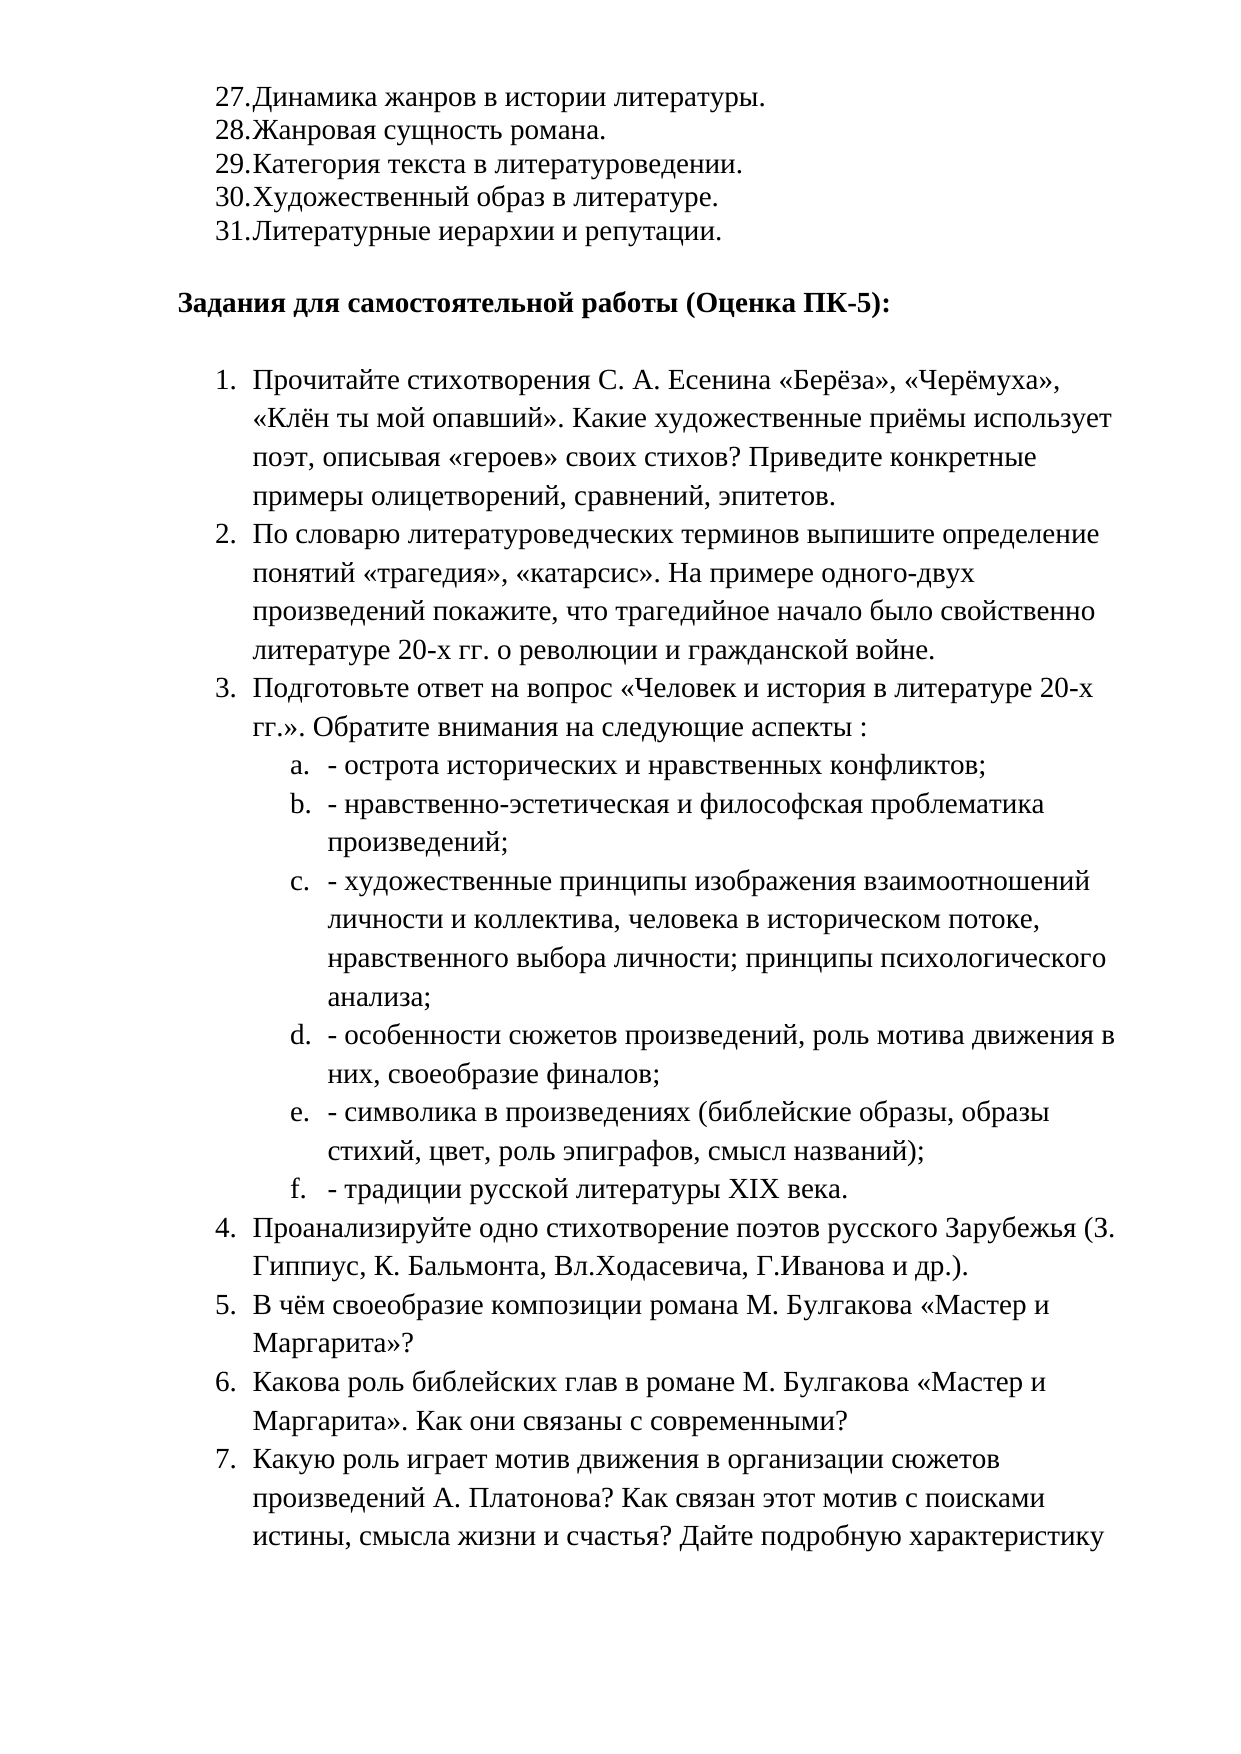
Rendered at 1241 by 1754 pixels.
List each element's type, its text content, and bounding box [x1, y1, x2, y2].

list - художественные принципы изображения взаимоотношений личности и коллектива, человека в историческом потоке, нравственного выбора личности; принципы психологического анализа; [290, 863, 1136, 1012]
list Литературные иерархии и репутации. [215, 213, 1136, 246]
list - особенности сюжетов произведений, роль мотива движения в них, своеобразие финалов; [290, 1017, 1136, 1089]
list Прочитайте стихотворения С. А. Есенина «Берёза», «Черёмуха», «Клён ты мой опавший». Какие художественные приёмы использует поэт, описывая «героев» своих стихов? Приведите конкретные примеры олицетворений, сравнений, эпитетов. [215, 362, 1136, 511]
text Задания для самостоятельной работы (Оценка ПК-5): [177, 285, 1136, 318]
list Динамика жанров в истории литературы. [215, 79, 1136, 112]
list Художественный образ в литературе. [215, 179, 1136, 213]
list - символика в произведениях (библейские образы, образы стихий, цвет, роль эпиграфов, смысл названий); [290, 1094, 1136, 1166]
list По словарю литературоведческих терминов выпишите определение понятий «трагедия», «катарсис». На примере одного-двух произведений покажите, что трагедийное начало было свойственно литературе 20-х гг. о революции и гражданской войне. [215, 516, 1136, 665]
list Жанровая сущность романа. [215, 112, 1136, 146]
list Какова роль библейских глав в романе М. Булгакова «Мастер и Маргарита». Как они связаны с современными? [215, 1364, 1136, 1436]
list Подготовьте ответ на вопрос «Человек и история в литературе 20-х гг.». Обратите внимания на следующие аспекты : [215, 670, 1136, 742]
list Проанализируйте одно стихотворение поэтов русского Зарубежья (З. Гиппиус, К. Бальмонта, Вл.Ходасевича, Г.Иванова и др.). [215, 1210, 1136, 1282]
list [215, 1441, 1136, 1552]
list - традиции русской литературы XIX века. [290, 1171, 1136, 1205]
list Категория текста в литературоведении. [215, 146, 1136, 179]
list В чём своеобразие композиции романа М. Булгакова «Мастер и Маргарита»? [215, 1287, 1136, 1359]
list - острота исторических и нравственных конфликтов; [290, 747, 1136, 781]
list - нравственно-эстетическая и философская проблематика произведений; [290, 786, 1136, 858]
